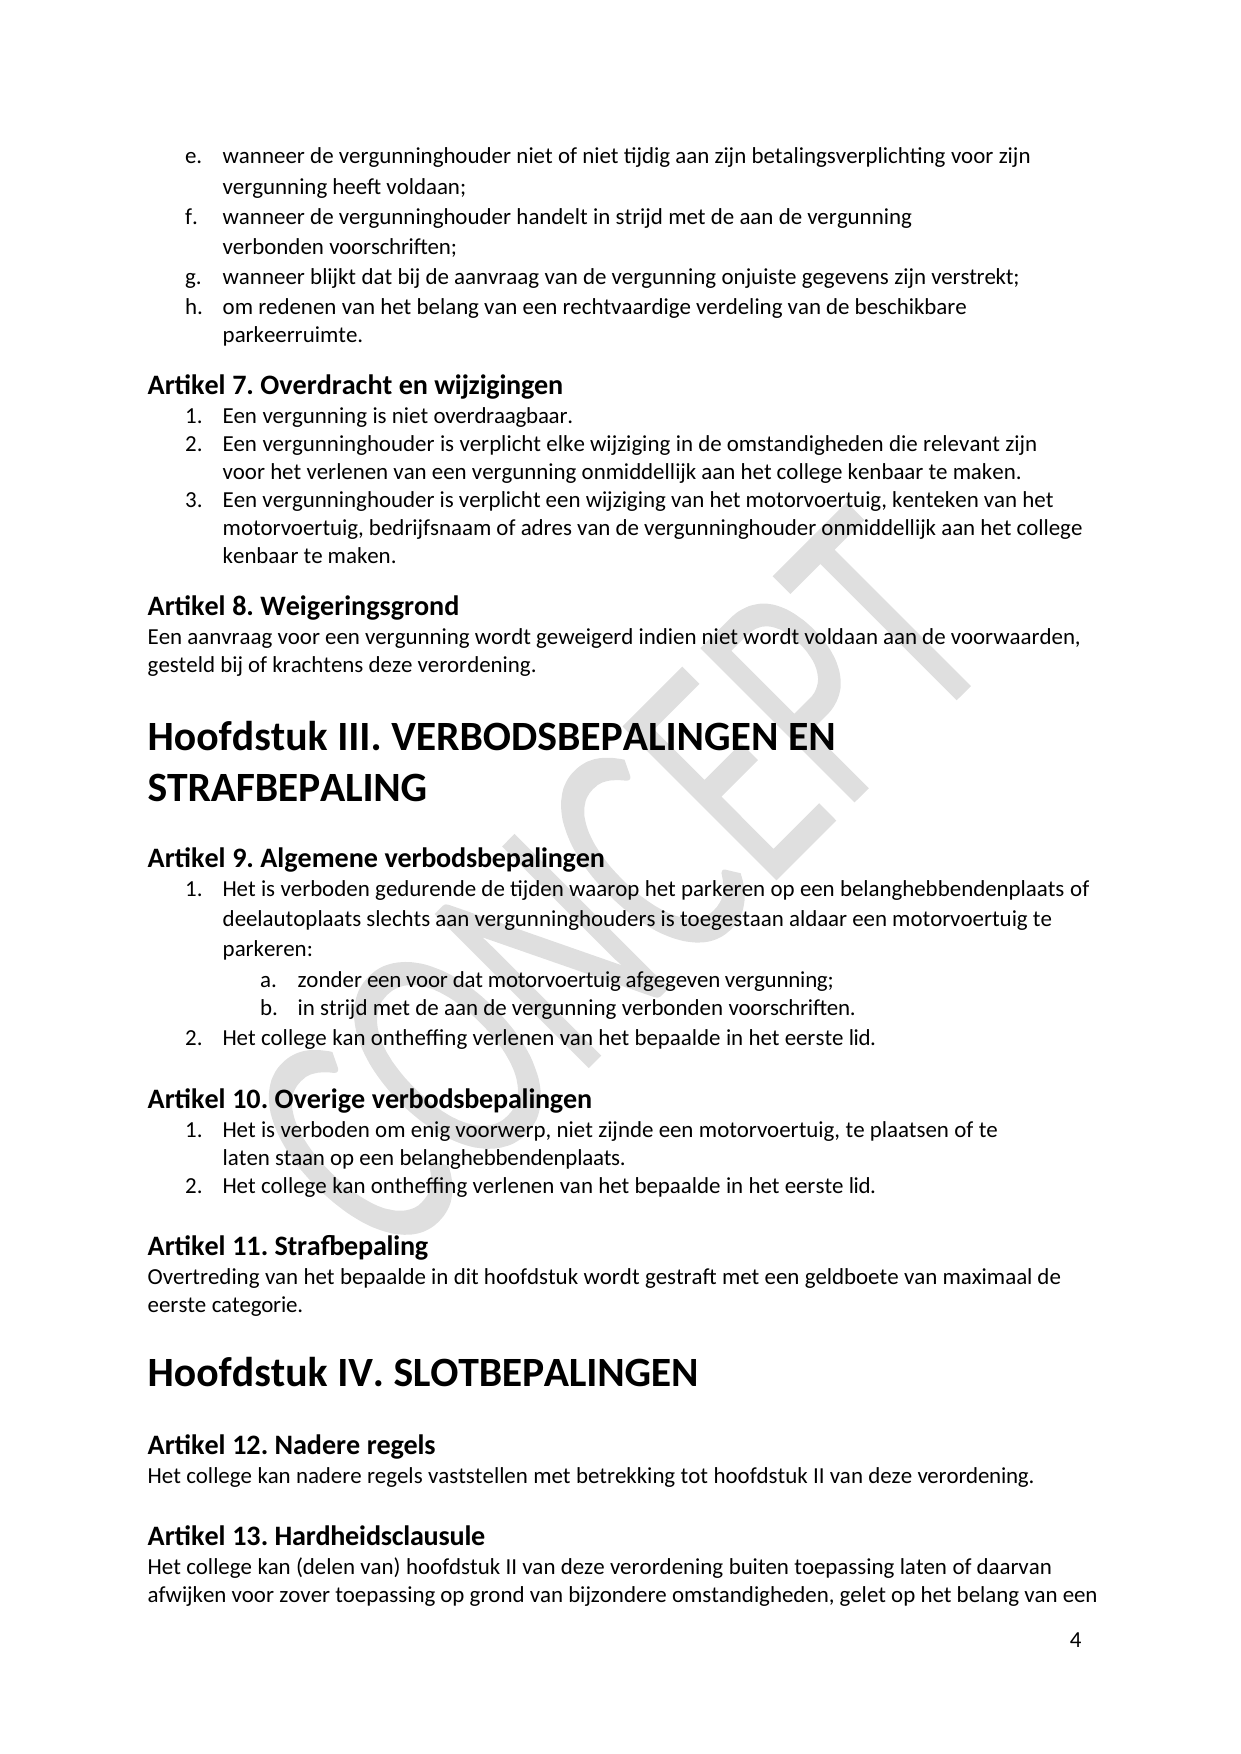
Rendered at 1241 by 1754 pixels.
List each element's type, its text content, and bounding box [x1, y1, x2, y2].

subtitle Artikel 11. Strafbepaling [147, 1228, 1105, 1262]
list wanneer de vergunninghouder niet of niet tijdig aan zijn betalingsverplichting voor zijn vergunning heeft voldaan; [185, 142, 1031, 200]
list Het college kan ontheffing verlenen van het bepaalde in het eerste lid. [185, 1171, 1105, 1199]
text Overtreding van het bepaalde in dit hoofdstuk wordt gestraft met een geldboete van maximaal de eerste categorie. [147, 1262, 1105, 1318]
subtitle Artikel 10. Overige verbodsbepalingen [147, 1081, 1105, 1115]
subtitle Hoofdstuk IV. SLOTBEPALINGEN [147, 1346, 1105, 1397]
list Het college kan ontheffing verlenen van het bepaalde in het eerste lid. [185, 1023, 1105, 1051]
subtitle Artikel 7. Overdracht en wijzigingen [147, 367, 1105, 402]
list Het is verboden gedurende de tijden waarop het parkeren op een belanghebbendenplaats of deelautoplaats slechts aan vergunninghouders is toegestaan aldaar een motorvoertuig te parkeren: [185, 874, 1090, 963]
subtitle Hoofdstuk III. VERBODSBEPALINGEN EN STRAFBEPALING [147, 710, 1105, 812]
list zonder een voor dat motorvoertuig afgegeven vergunning; [260, 965, 1105, 993]
subtitle Artikel 13. Hardheidsclausule [147, 1517, 1105, 1552]
text Een aanvraag voor een vergunning wordt geweigerd indien niet wordt voldaan aan de voorwaarden, gesteld bij of krachtens deze verordening. [147, 622, 1105, 678]
list wanneer de vergunninghouder handelt in strijd met de aan de vergunning verbonden voorschriften; [185, 202, 1018, 260]
list Een vergunninghouder is verplicht elke wijziging in de omstandigheden die relevant zijn voor het verlenen van een vergunning onmiddellijk aan het college kenbaar te maken. [185, 430, 1084, 485]
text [147, 1552, 1105, 1608]
subtitle Artikel 8. Weigeringsgrond [147, 588, 1105, 622]
list wanneer blijkt dat bij de aanvraag van de vergunning onjuiste gegevens zijn verstrekt; [185, 262, 1105, 290]
list Een vergunninghouder is verplicht een wijziging van het motorvoertuig, kenteken van het motorvoertuig, bedrijfsnaam of adres van de vergunninghouder onmiddellijk aan het college kenbaar te maken. [185, 485, 1105, 569]
list Een vergunning is niet overdraagbaar. [185, 402, 1105, 430]
list om redenen van het belang van een rechtvaardige verdeling van de beschikbare parkeerruimte. [185, 292, 1105, 348]
subtitle Artikel 9. Algemene verbodsbepalingen [147, 840, 1105, 874]
list Het is verboden om enig voorwerp, niet zijnde een motorvoertuig, te plaatsen of te laten staan op een belanghebbendenplaats. [185, 1115, 1050, 1171]
text Het college kan nadere regels vaststellen met betrekking tot hoofdstuk II van deze verordening. [147, 1461, 1105, 1489]
subtitle Artikel 12. Nadere regels [147, 1427, 1105, 1461]
list in strijd met de aan de vergunning verbonden voorschriften. [260, 993, 1105, 1021]
